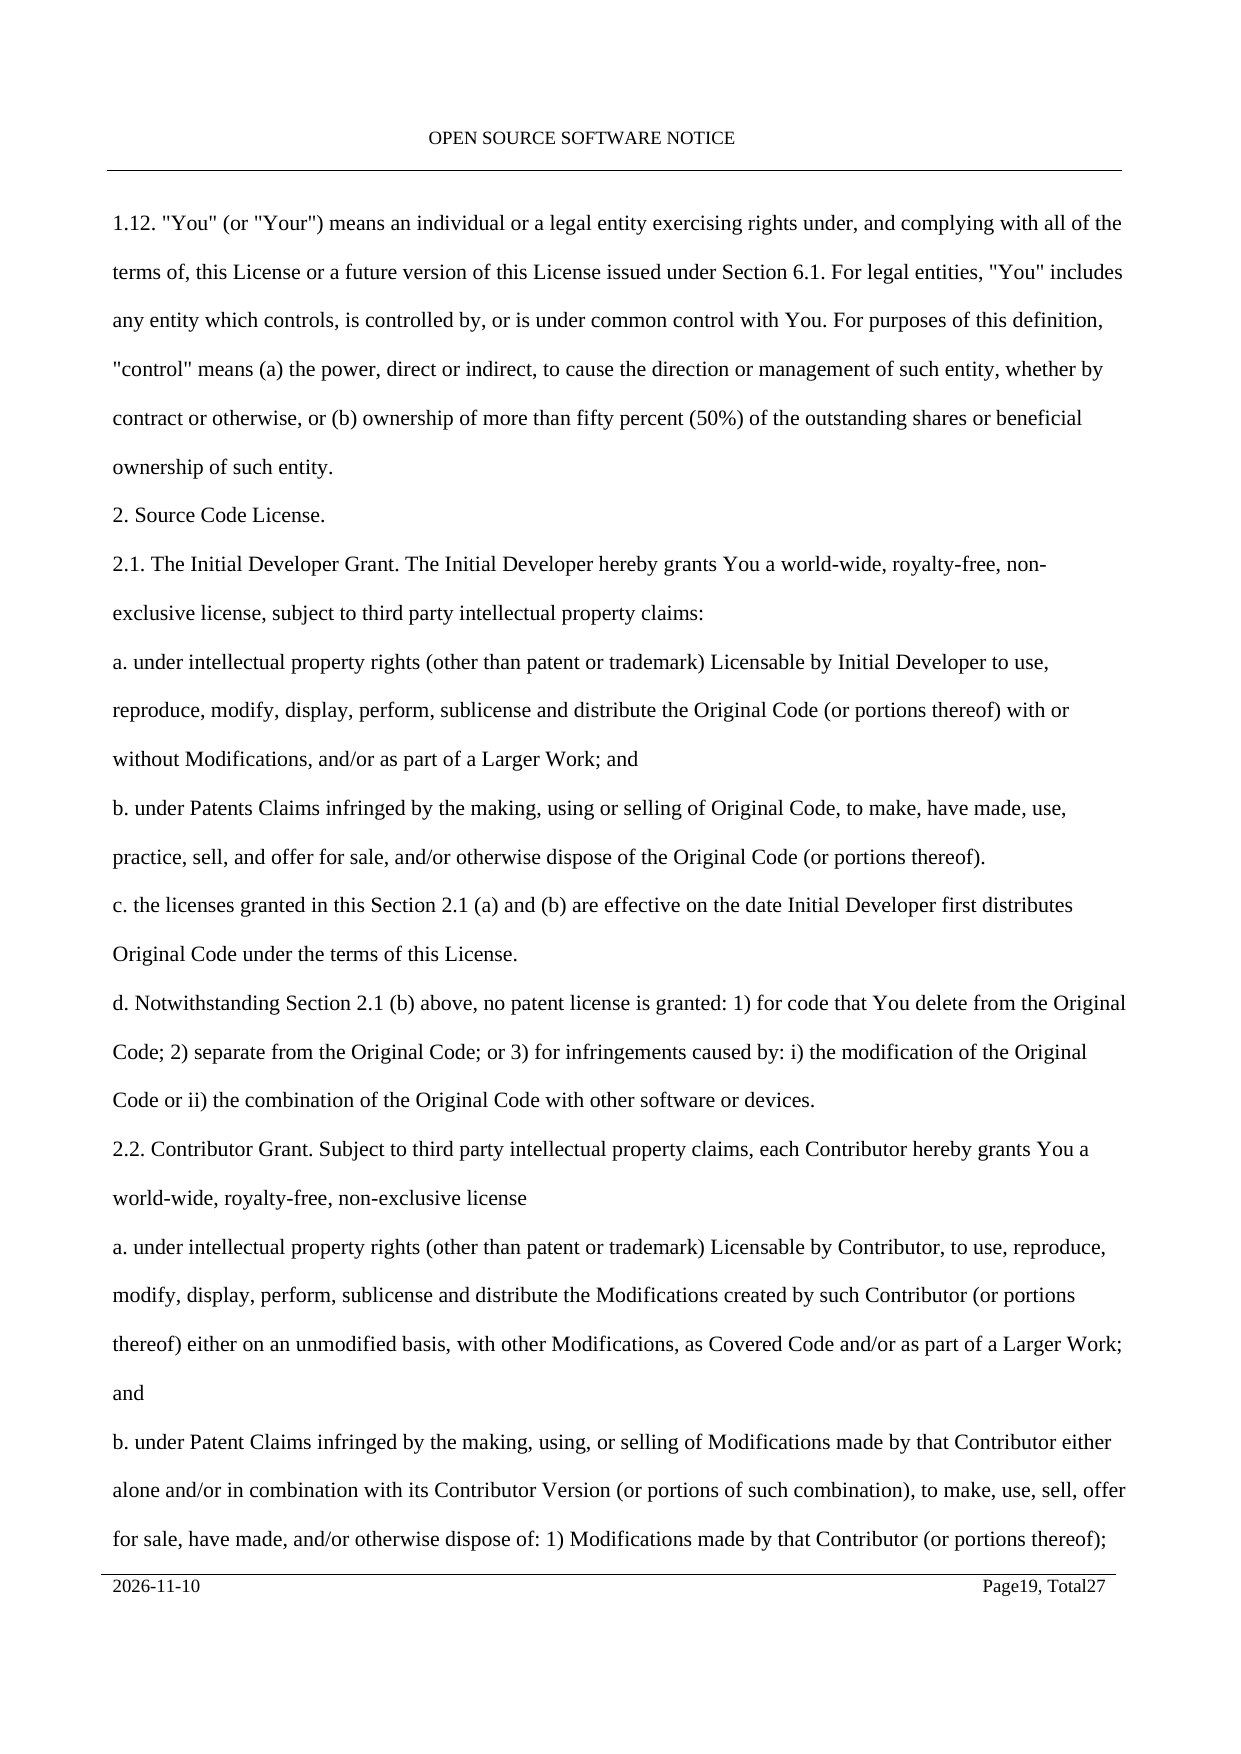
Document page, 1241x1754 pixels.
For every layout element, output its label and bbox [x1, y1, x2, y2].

text [112, 206, 1128, 1555]
